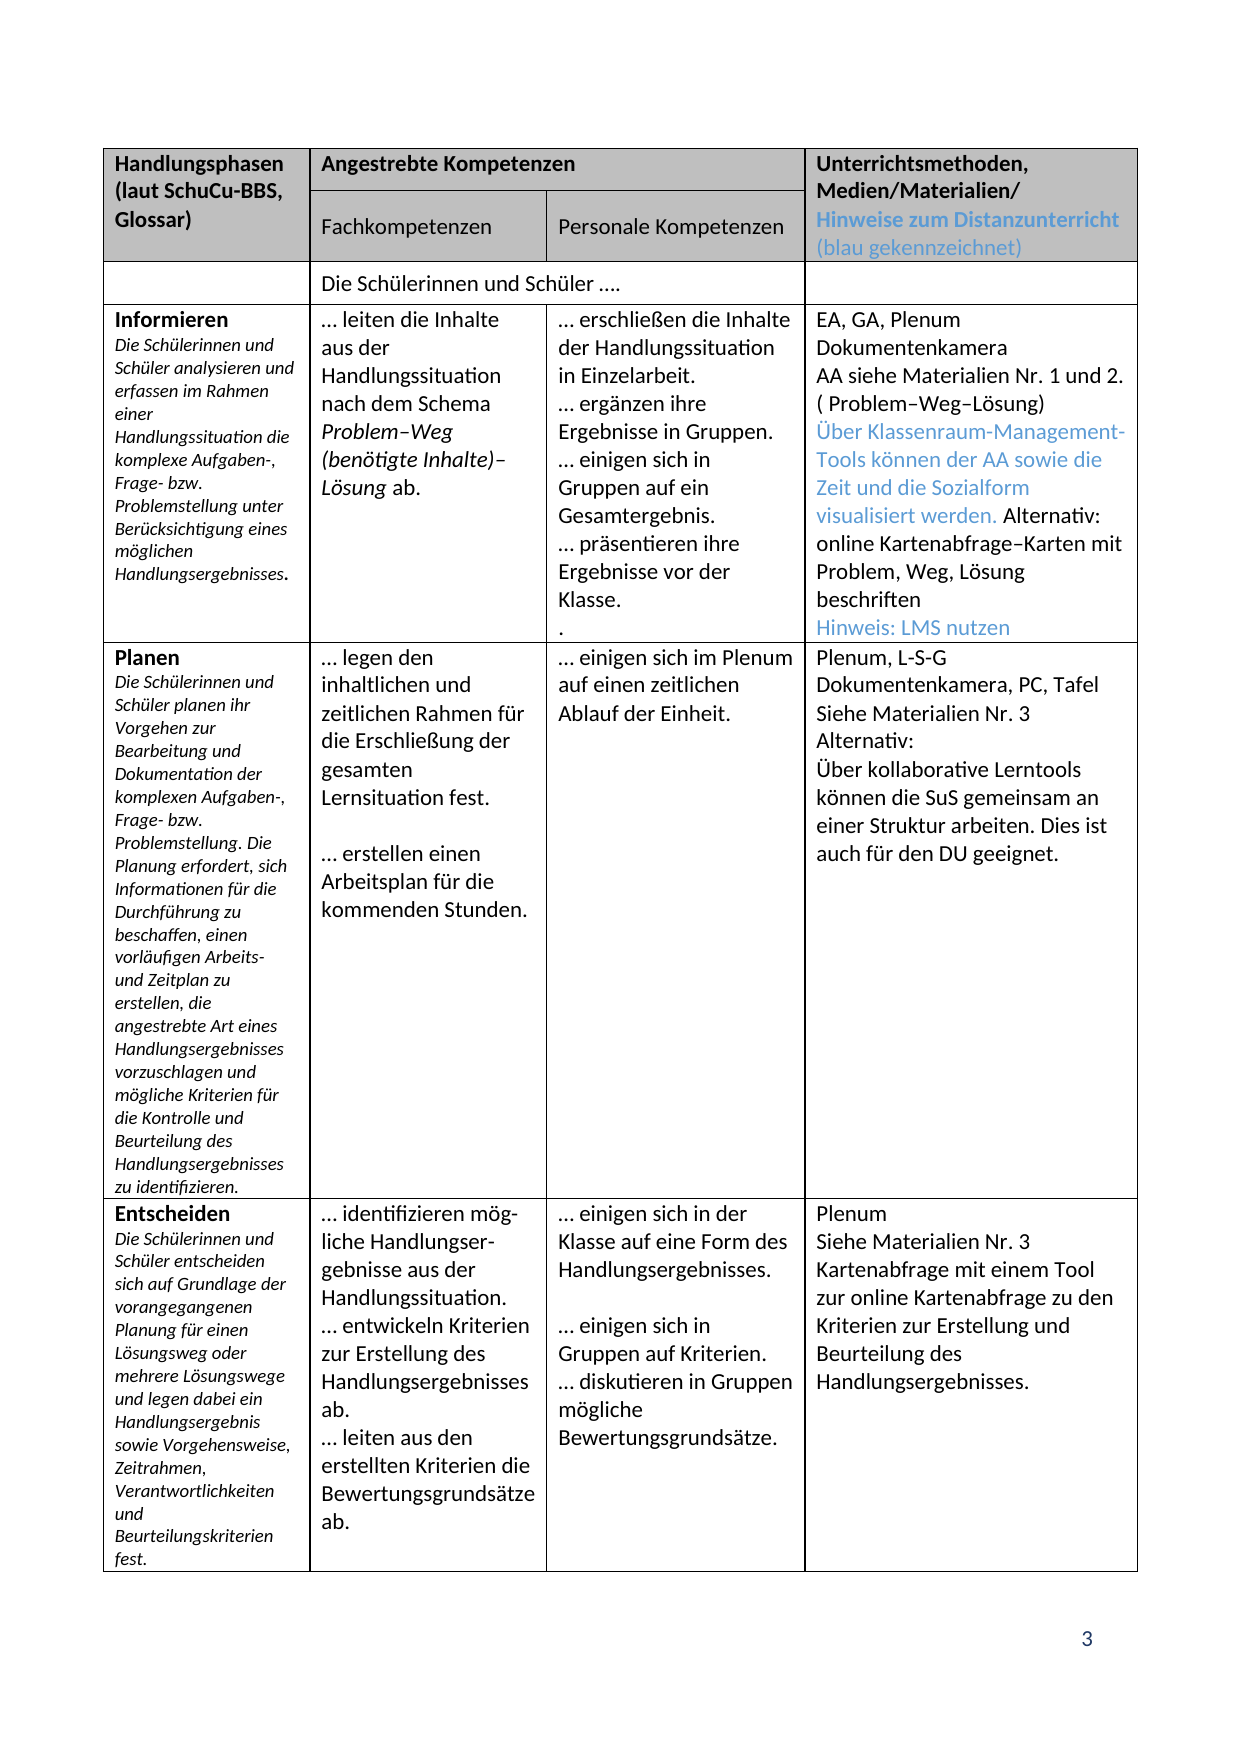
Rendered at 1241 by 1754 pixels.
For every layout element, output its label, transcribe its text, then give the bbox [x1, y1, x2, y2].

table_header Unterrichtsmethoden, Medien/Materialien/ Hinweise zum Distanzunterricht (blau gekennzeichnet) [806, 149, 1137, 261]
table_cell Planen Die Schülerinnen und Schüler planen ihr Vorgehen zur Bearbeitung und Dokumentation der komplexen Aufgaben-, Frage- bzw. Problemstellung. Die Planung erfordert, sich Informationen für die Durchführung zu beschaffen, einen vorläufigen Arbeits- und Zeitplan zu erstellen, die angestrebte Art eines Handlungsergebnisses vorzuschlagen und mögliche Kriterien für die Kontrolle und Beurteilung des Handlungsergebnisses zu identifizieren. [104, 643, 309, 1198]
table_cell Plenum, L-S-G Dokumentenkamera, PC, Tafel Siehe Materialien Nr. 3 Alternativ: Über kollaborative Lerntools können die SuS gemeinsam an einer Struktur arbeiten. Dies ist auch für den DU geeignet. [806, 643, 1137, 1198]
table_cell Die Schülerinnen und Schüler …. [311, 262, 804, 304]
table_cell Personale Kompetenzen [547, 191, 804, 261]
table_cell … einigen sich im Plenum auf einen zeitlichen Ablauf der Einheit. [547, 643, 804, 1198]
table_header Handlungsphasen (laut SchuCu-BBS, Glossar) [104, 149, 309, 261]
table_cell … erschließen die Inhalte der Handlungssituation in Einzelarbeit. … ergänzen ihre Ergebnisse in Gruppen. … einigen sich in Gruppen auf ein Gesamtergebnis. … präsentieren ihre Ergebnisse vor der Klasse. . [547, 305, 804, 642]
table_cell Plenum Siehe Materialien Nr. 3 Kartenabfrage mit einem Tool zur online Kartenabfrage zu den Kriterien zur Erstellung und Beurteilung des Handlungsergebnisses. [806, 1199, 1137, 1571]
table_cell Informieren Die Schülerinnen und Schüler analysieren und erfassen im Rahmen einer Handlungssituation die komplexe Aufgaben-, Frage- bzw. Problemstellung unter Berücksichtigung eines möglichen Handlungsergebnisses. [104, 305, 309, 642]
table_cell [806, 262, 1137, 304]
table_cell [104, 262, 309, 304]
table_cell Entscheiden Die Schülerinnen und Schüler entscheiden sich auf Grundlage der vorangegangenen Planung für einen Lösungsweg oder mehrere Lösungswege und legen dabei ein Handlungsergebnis sowie Vorgehensweise, Zeitrahmen, Verantwortlichkeiten und Beurteilungskriterien fest. [104, 1199, 309, 1571]
table_cell … identifizieren mög-liche Handlungser-gebnisse aus der Handlungssituation. … entwickeln Kriterien zur Erstellung des Handlungsergebnisses ab. … leiten aus den erstellten Kriterien die Bewertungsgrundsätze ab. [311, 1199, 546, 1571]
table_cell EA, GA, Plenum Dokumentenkamera AA siehe Materialien Nr. 1 und 2. ( Problem–Weg–Lösung) Über Klassenraum-Management-Tools können der AA sowie die Zeit und die Sozialform visualisiert werden. Alternativ: online Kartenabfrage–Karten mit Problem, Weg, Lösung beschriften Hinweis: LMS nutzen [806, 305, 1137, 642]
table_cell … legen den inhaltlichen und zeitlichen Rahmen für die Erschließung der gesamten Lernsituation fest. … erstellen einen Arbeitsplan für die kommenden Stunden. [311, 643, 546, 1198]
table_cell … einigen sich in der Klasse auf eine Form des Handlungsergebnisses. … einigen sich in Gruppen auf Kriterien. … diskutieren in Gruppen mögliche Bewertungsgrundsätze. [547, 1199, 804, 1571]
table_cell … leiten die Inhalte aus der Handlungssituation nach dem Schema Problem–Weg (benötigte Inhalte)–Lösung ab. [311, 305, 546, 642]
table_cell Fachkompetenzen [311, 191, 546, 261]
table_header Angestrebte Kompetenzen [311, 149, 804, 190]
